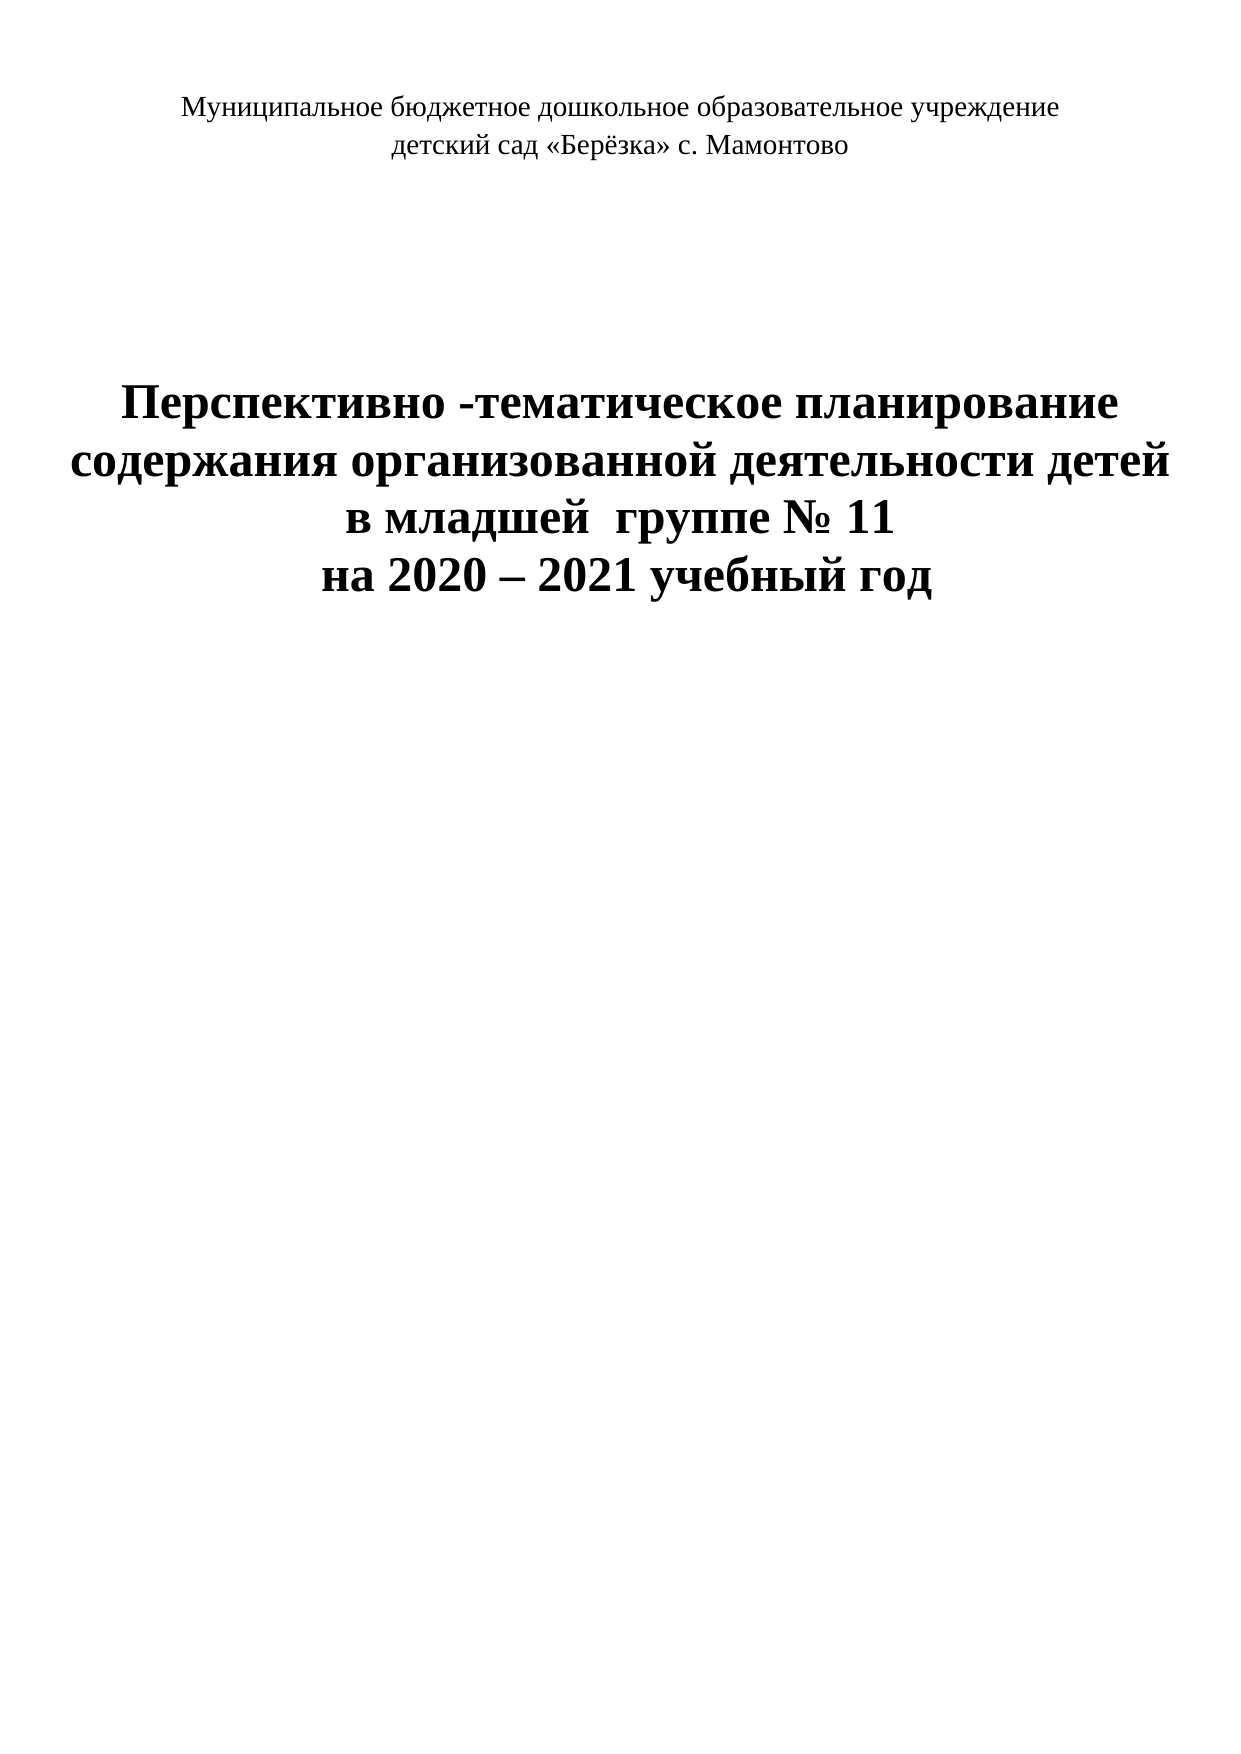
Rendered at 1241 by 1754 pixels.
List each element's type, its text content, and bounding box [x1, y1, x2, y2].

text Муниципальное бюджетное дошкольное образовательное учреждение [59, 89, 1181, 122]
text Перспективно -тематическое планирование содержания организованной деятельности детей в младшей группе № 11 [59, 372, 1181, 544]
text детский сад «Берёзка» с. Мамонтово [59, 127, 1181, 161]
text на 2020 – 2021 учебный год [59, 544, 1181, 602]
